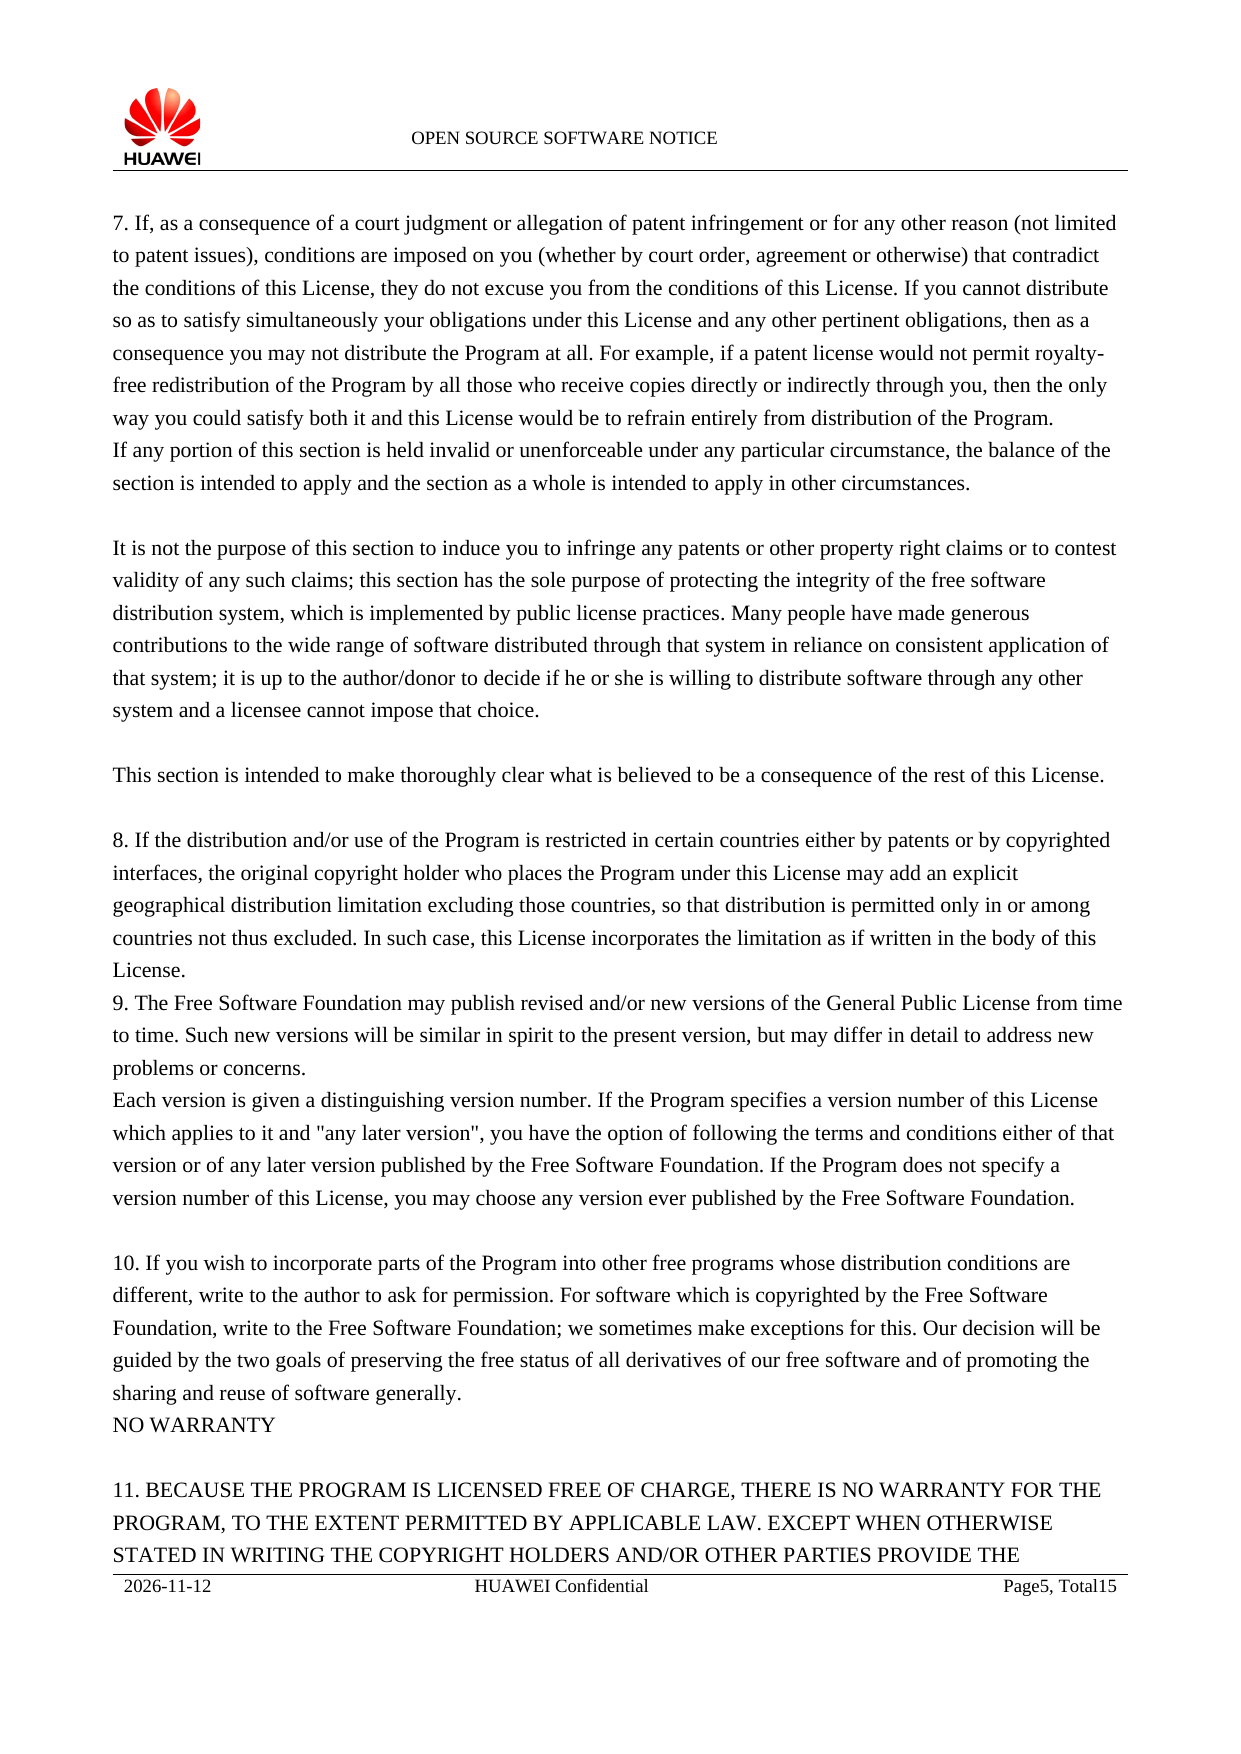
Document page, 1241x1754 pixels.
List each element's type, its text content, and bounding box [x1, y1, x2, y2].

text 10. If you wish to incorporate parts of the Program into other free programs whose distribution conditions are different, write to the author to ask for permission. For software which is copyrighted by the Free Software Foundation, write to the Free Software Foundation; we sometimes make exceptions for this. Our decision will be guided by the two goals of preserving the free status of all derivatives of our free software and of promoting the sharing and reuse of software generally. [112, 1246, 1128, 1409]
text NO WARRANTY [112, 1409, 1128, 1441]
text 9. The Free Software Foundation may publish revised and/or new versions of the General Public License from time to time. Such new versions will be similar in spirit to the present version, but may differ in detail to address new problems or concerns. [112, 986, 1128, 1084]
text It is not the purpose of this section to induce you to infringe any patents or other property right claims or to contest validity of any such claims; this section has the sole purpose of protecting the integrity of the free software distribution system, which is implemented by public license practices. Many people have made generous contributions to the wide range of software distributed through that system in reliance on consistent application of that system; it is up to the author/donor to decide if he or she is willing to distribute software through any other system and a licensee cannot impose that choice. [112, 531, 1128, 726]
text If any portion of this section is held invalid or unenforceable under any particular circumstance, the balance of the section is intended to apply and the section as a whole is intended to apply in other circumstances. [112, 434, 1128, 499]
text This section is intended to make thoroughly clear what is believed to be a consequence of the rest of this License. [112, 759, 1128, 791]
picture [124, 88, 201, 165]
text Each version is given a distinguishing version number. If the Program specifies a version number of this License which applies to it and "any later version", you have the option of following the terms and conditions either of that version or of any later version published by the Free Software Foundation. If the Program does not specify a version number of this License, you may choose any version ever published by the Free Software Foundation. [112, 1084, 1128, 1214]
text 8. If the distribution and/or use of the Program is restricted in certain countries either by patents or by copyrighted interfaces, the original copyright holder who places the Program under this License may add an explicit geographical distribution limitation excluding those countries, so that distribution is permitted only in or among countries not thus excluded. In such case, this License incorporates the limitation as if written in the body of this License. [112, 824, 1128, 986]
text 7. If, as a consequence of a court judgment or allegation of patent infringement or for any other reason (not limited to patent issues), conditions are imposed on you (whether by court order, agreement or otherwise) that contradict the conditions of this License, they do not excuse you from the conditions of this License. If you cannot distribute so as to satisfy simultaneously your obligations under this License and any other pertinent obligations, then as a consequence you may not distribute the Program at all. For example, if a patent license would not permit royalty-free redistribution of the Program by all those who receive copies directly or indirectly through you, then the only way you could satisfy both it and this License would be to refrain entirely from distribution of the Program. [112, 206, 1128, 434]
